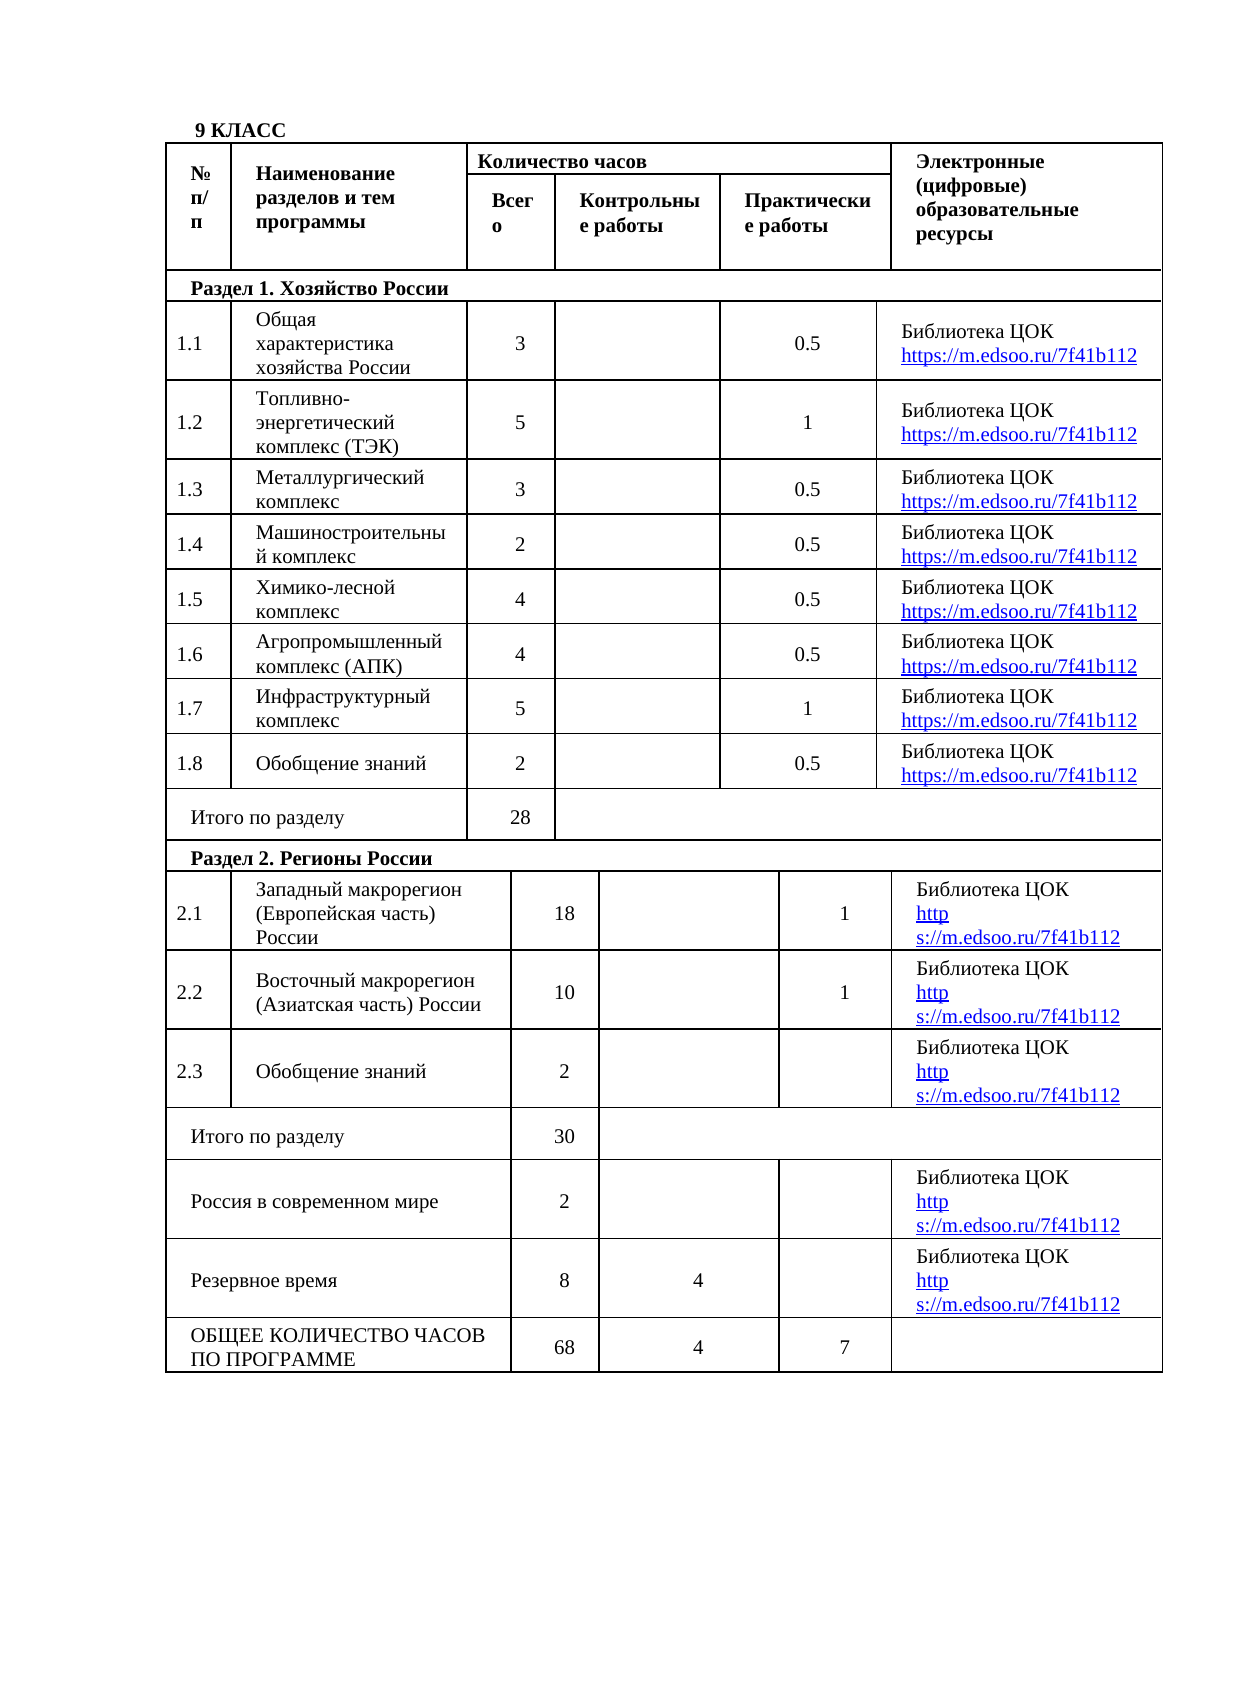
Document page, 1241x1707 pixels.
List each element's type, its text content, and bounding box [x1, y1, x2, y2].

table_cell Библиотека ЦОК https://m.edsoo.ru/7f41b112 [877, 379, 1162, 458]
table_cell [892, 1316, 1162, 1371]
table_cell Химико-лесной комплекс [232, 570, 466, 623]
table_cell [556, 515, 719, 568]
table_header Наименование разделов и тем программы [232, 144, 466, 269]
text 9 КЛАСС [190, 118, 1152, 142]
table_cell 2 [468, 515, 554, 568]
table_cell Топливно-энергетический комплекс (ТЭК) [232, 381, 466, 458]
table_cell 4 [600, 1318, 778, 1371]
table_cell [600, 1107, 1162, 1158]
table_cell [600, 1030, 778, 1107]
table_cell [556, 570, 719, 623]
table_cell 2.1 [167, 872, 230, 949]
table_cell Библиотека ЦОК https://m.edsoo.ru/7f41b112 [892, 870, 1162, 949]
table_cell 0.5 [721, 734, 876, 787]
table_cell Библиотека ЦОК https://m.edsoo.ru/7f41b112 [892, 1238, 1162, 1316]
table_cell 1.4 [167, 515, 230, 568]
table_cell Библиотека ЦОК https://m.edsoo.ru/7f41b112 [877, 513, 1162, 568]
table_cell 2 [468, 734, 554, 787]
table_cell Библиотека ЦОК https://m.edsoo.ru/7f41b112 [892, 1028, 1162, 1107]
table_cell Обобщение знаний [232, 734, 466, 787]
table_cell 1 [780, 872, 891, 949]
table_cell [556, 381, 719, 458]
table_cell 28 [468, 789, 554, 839]
table_cell Металлургический комплекс [232, 460, 466, 513]
table_cell 1.3 [167, 460, 230, 513]
table_cell 1 [721, 381, 876, 458]
table_cell [780, 1030, 891, 1107]
table_cell 0.5 [721, 460, 876, 513]
table_cell [556, 788, 1162, 839]
table_cell Контрольные работы [556, 175, 719, 269]
table_cell Раздел 1. Хозяйство России [167, 269, 1162, 300]
table_cell 4 [468, 570, 554, 623]
table_cell Обобщение знаний [232, 1030, 510, 1107]
table_cell Инфраструктурный комплекс [232, 679, 466, 732]
table_cell 2.2 [167, 951, 230, 1028]
table_cell Машиностроительный комплекс [232, 515, 466, 568]
table_cell [556, 460, 719, 513]
table_cell Практические работы [721, 175, 890, 269]
table_cell [556, 302, 719, 379]
table_cell Библиотека ЦОК https://m.edsoo.ru/7f41b112 [877, 623, 1162, 678]
table_cell Восточный макрорегион (Азиатская часть) России [232, 951, 510, 1028]
table_cell 4 [468, 624, 554, 678]
table_cell Агропромышленный комплекс (АПК) [232, 624, 466, 678]
table_cell 3 [468, 460, 554, 513]
table_cell 8 [512, 1239, 598, 1316]
table_cell [556, 734, 719, 787]
table_cell 1.1 [167, 302, 230, 379]
table_cell 1 [721, 679, 876, 732]
table_cell Библиотека ЦОК https://m.edsoo.ru/7f41b112 [892, 1159, 1162, 1237]
table_cell Всего [468, 175, 554, 269]
table_cell [600, 872, 778, 949]
table_cell [780, 1160, 891, 1237]
table_cell 0.5 [721, 302, 876, 379]
table_cell 1.8 [167, 734, 230, 787]
table_cell Библиотека ЦОК https://m.edsoo.ru/7f41b112 [892, 949, 1162, 1028]
table_cell 1.5 [167, 570, 230, 623]
table_cell 10 [512, 951, 598, 1028]
table_cell 5 [468, 679, 554, 732]
table_cell 3 [468, 302, 554, 379]
table_cell Библиотека ЦОК https://m.edsoo.ru/7f41b112 [877, 568, 1162, 623]
table_cell 0.5 [721, 515, 876, 568]
table_cell 4 [600, 1239, 778, 1316]
table_cell 2.3 [167, 1030, 230, 1107]
table_cell 1.2 [167, 381, 230, 458]
table_cell Общая характеристика хозяйства России [232, 302, 466, 379]
table_cell Библиотека ЦОК https://m.edsoo.ru/7f41b112 [877, 733, 1162, 787]
table_cell [780, 1239, 891, 1316]
table_cell 5 [468, 381, 554, 458]
table_header Электронные (цифровые) образовательные ресурсы [892, 144, 1162, 269]
table_cell 0.5 [721, 570, 876, 623]
table_cell Итого по разделу [167, 1108, 510, 1158]
table_cell 68 [512, 1318, 598, 1371]
table_cell ОБЩЕЕ КОЛИЧЕСТВО ЧАСОВ ПО ПРОГРАММЕ [167, 1318, 510, 1371]
table_cell 0.5 [721, 624, 876, 678]
table_cell 1.6 [167, 624, 230, 678]
table_cell [556, 679, 719, 732]
table_cell [600, 1160, 778, 1237]
table_cell Библиотека ЦОК https://m.edsoo.ru/7f41b112 [877, 678, 1162, 732]
table_cell Резервное время [167, 1239, 510, 1316]
table_cell Россия в современном мире [167, 1160, 510, 1237]
table_cell Итого по разделу [167, 789, 466, 839]
table_cell 7 [780, 1318, 891, 1371]
table_cell Раздел 2. Регионы России [167, 839, 1162, 870]
table_cell 1 [780, 951, 891, 1028]
table_cell 2 [512, 1160, 598, 1237]
table_cell Западный макрорегион (Европейская часть) России [232, 872, 510, 949]
table_header № п/п [167, 144, 230, 269]
table_cell 30 [512, 1108, 598, 1158]
table_cell Библиотека ЦОК https://m.edsoo.ru/7f41b112 [877, 300, 1162, 379]
table_cell Библиотека ЦОК https://m.edsoo.ru/7f41b112 [877, 458, 1162, 513]
table_cell 2 [512, 1030, 598, 1107]
table_cell 1.7 [167, 679, 230, 732]
table_cell [600, 951, 778, 1028]
table_header Количество часов [468, 144, 890, 173]
table_cell [556, 624, 719, 678]
table_cell 18 [512, 872, 598, 949]
